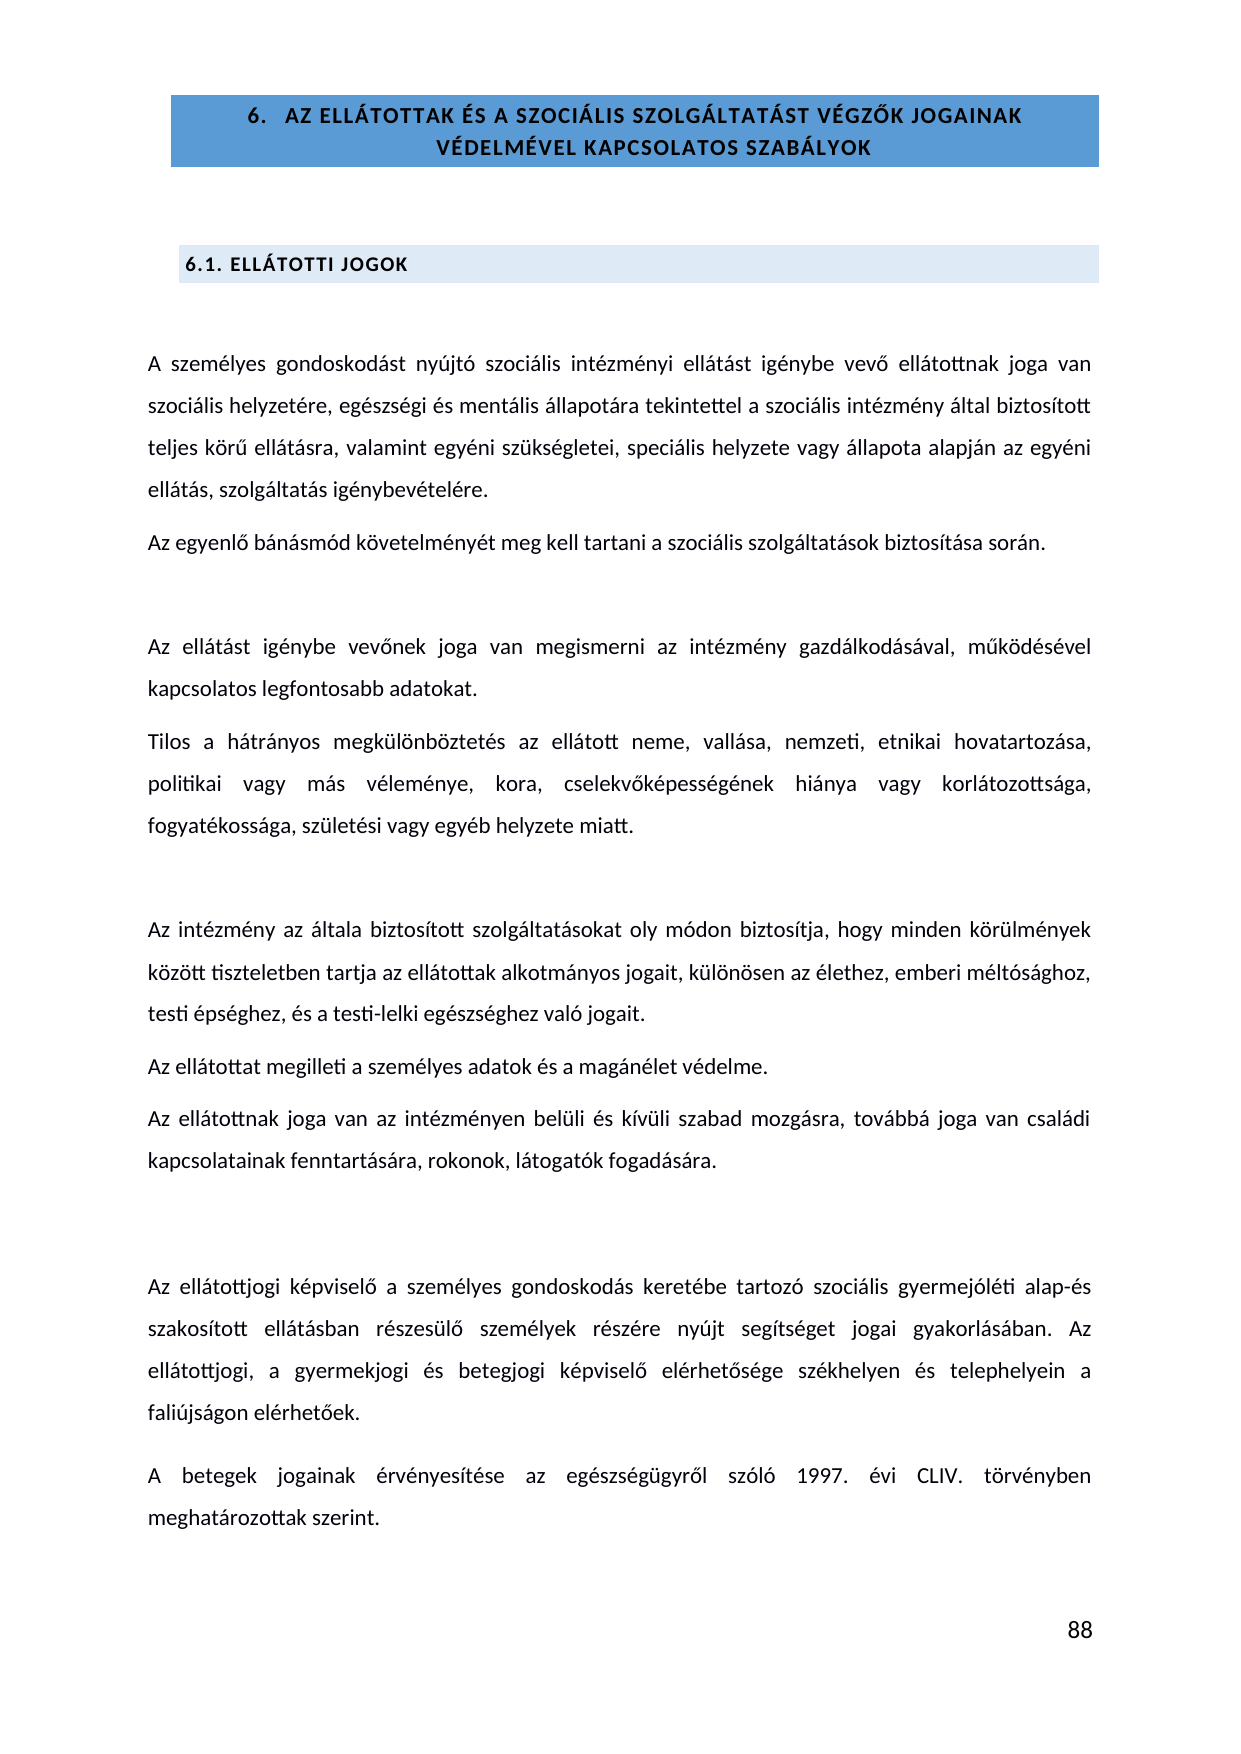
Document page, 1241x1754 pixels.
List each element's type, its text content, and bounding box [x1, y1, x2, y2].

text A személyes gondoskodást nyújtó szociális intézményi ellátást igénybe vevő ellátottnak joga van szociális helyzetére, egészségi és mentális állapotára tekintettel a szociális intézmény által biztosított teljes körű ellátásra, valamint egyéni szükségletei, speciális helyzete vagy állapota alapján az egyéni ellátás, szolgáltatás igénybevételére. [148, 349, 1093, 503]
text Az ellátottjogi képviselő a személyes gondoskodás keretébe tartozó szociális gyermejóléti alap-és szakosított ellátásban részesülő személyek részére nyújt segítséget jogai gyakorlásában. Az ellátottjogi, a gyermekjogi és betegjogi képviselő elérhetősége székhelyen és telephelyein a faliújságon elérhetőek. [148, 1272, 1093, 1426]
text A betegek jogainak érvényesítése az egészségügyről szóló 1997. évi CLIV. törvényben meghatározottak szerint. [148, 1461, 1093, 1531]
text Az ellátottnak joga van az intézményen belüli és kívüli szabad mozgásra, továbbá joga van családi kapcsolatainak fenntartására, rokonok, látogatók fogadására. [148, 1104, 1093, 1174]
subtitle Az ellátottak és a szociális szolgáltatást végzők jogainak védelmével kapcsolatos szabályok [177, 101, 1093, 161]
text Tilos a hátrányos megkülönböztetés az ellátott neme, vallása, nemzeti, etnikai hovatartozása, politikai vagy más véleménye, kora, cselekvőképességének hiánya vagy korlátozottsága, fogyatékossága, születési vagy egyéb helyzete miatt. [148, 727, 1093, 839]
text Az ellátást igénybe vevőnek joga van megismerni az intézmény gazdálkodásával, működésével kapcsolatos legfontosabb adatokat. [148, 632, 1093, 702]
text Az ellátottat megilleti a személyes adatok és a magánélet védelme. [148, 1052, 1093, 1080]
subtitle Ellátotti jogok [185, 251, 1093, 277]
text Az egyenlő bánásmód követelményét meg kell tartani a szociális szolgáltatások biztosítása során. [148, 528, 1093, 556]
text Az intézmény az általa biztosított szolgáltatásokat oly módon biztosítja, hogy minden körülmények között tiszteletben tartja az ellátottak alkotmányos jogait, különösen az élethez, emberi méltósághoz, testi épséghez, és a testi-lelki egészséghez való jogait. [148, 916, 1093, 1028]
